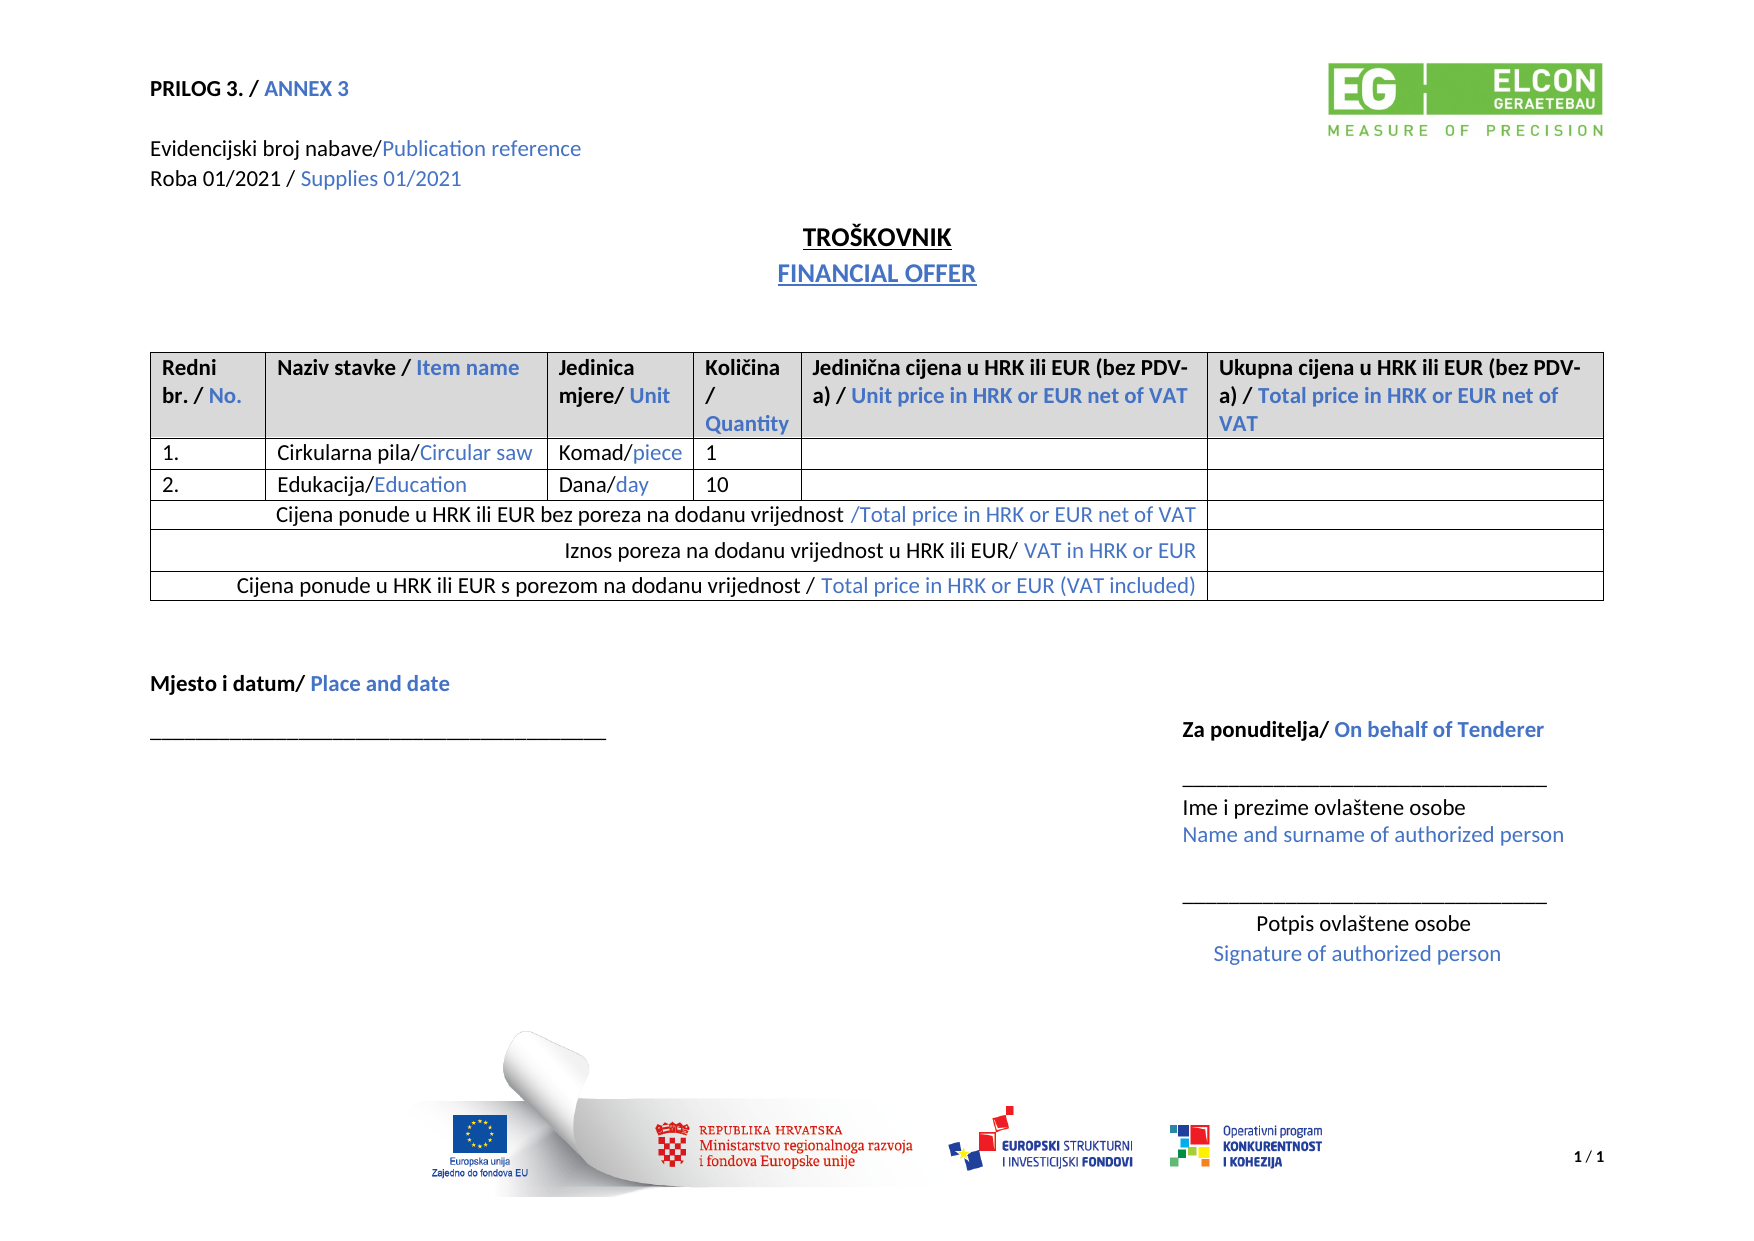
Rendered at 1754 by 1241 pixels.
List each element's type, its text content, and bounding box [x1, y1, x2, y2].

table_header Jedinična cijena u HRK ili EUR (bez PDV-a) / Unit price in HRK or EUR net of VAT [802, 353, 1207, 437]
picture [406, 1015, 1348, 1197]
table_cell Edukacija/Education [266, 470, 547, 499]
text ________________________________________ Za ponuditelja/ On behalf of Tenderer [150, 716, 1604, 743]
table_header Redni br. / No. [151, 353, 265, 437]
table_cell Dana/day [548, 470, 693, 499]
table_cell Komad/piece [548, 439, 693, 469]
text TROŠKOVNIK [150, 220, 1604, 253]
text ________________________________ [1109, 762, 1604, 790]
text Ime i prezime ovlaštene osobe [1109, 793, 1604, 821]
table_cell [1208, 501, 1603, 529]
table_cell Cijena ponude u HRK ili EUR s porezom na dodanu vrijednost / Total price in HRK or EUR (VAT included) [151, 572, 1207, 600]
table_cell [802, 470, 1207, 499]
table_cell Cirkularna pila/Circular saw [266, 439, 547, 469]
table_cell [1208, 470, 1603, 499]
text Name and surname of authorized person [1110, 821, 1604, 849]
picture [1327, 62, 1604, 137]
table_cell [1208, 572, 1603, 600]
text FINANCIAL OFFER [150, 256, 1604, 289]
table_header Količina/ Quantity [694, 353, 801, 437]
table_cell 2. [151, 470, 265, 499]
text Mjesto i datum/ Place and date [150, 669, 1604, 697]
table_header Naziv stavke / Item name [266, 353, 547, 437]
table_cell 10 [694, 470, 801, 499]
table_header Ukupna cijena u HRK ili EUR (bez PDV-a) / Total price in HRK or EUR net of VAT [1208, 353, 1603, 437]
text ________________________________ [1109, 879, 1604, 907]
text Signature of authorized person [1109, 939, 1604, 967]
table_header Jedinica mjere/ Unit [548, 353, 693, 437]
table_cell Cijena ponude u HRK ili EUR bez poreza na dodanu vrijednost /Total price in HRK or EUR net of VAT [151, 501, 1207, 529]
table_cell [1208, 439, 1603, 469]
text Potpis ovlaštene osobe [1182, 909, 1604, 937]
table_cell 1 [694, 439, 801, 469]
table_cell Iznos poreza na dodanu vrijednost u HRK ili EUR/ VAT in HRK or EUR [151, 530, 1207, 571]
table_cell [1208, 530, 1603, 571]
table_cell 1. [151, 439, 265, 469]
table_cell [802, 439, 1207, 469]
